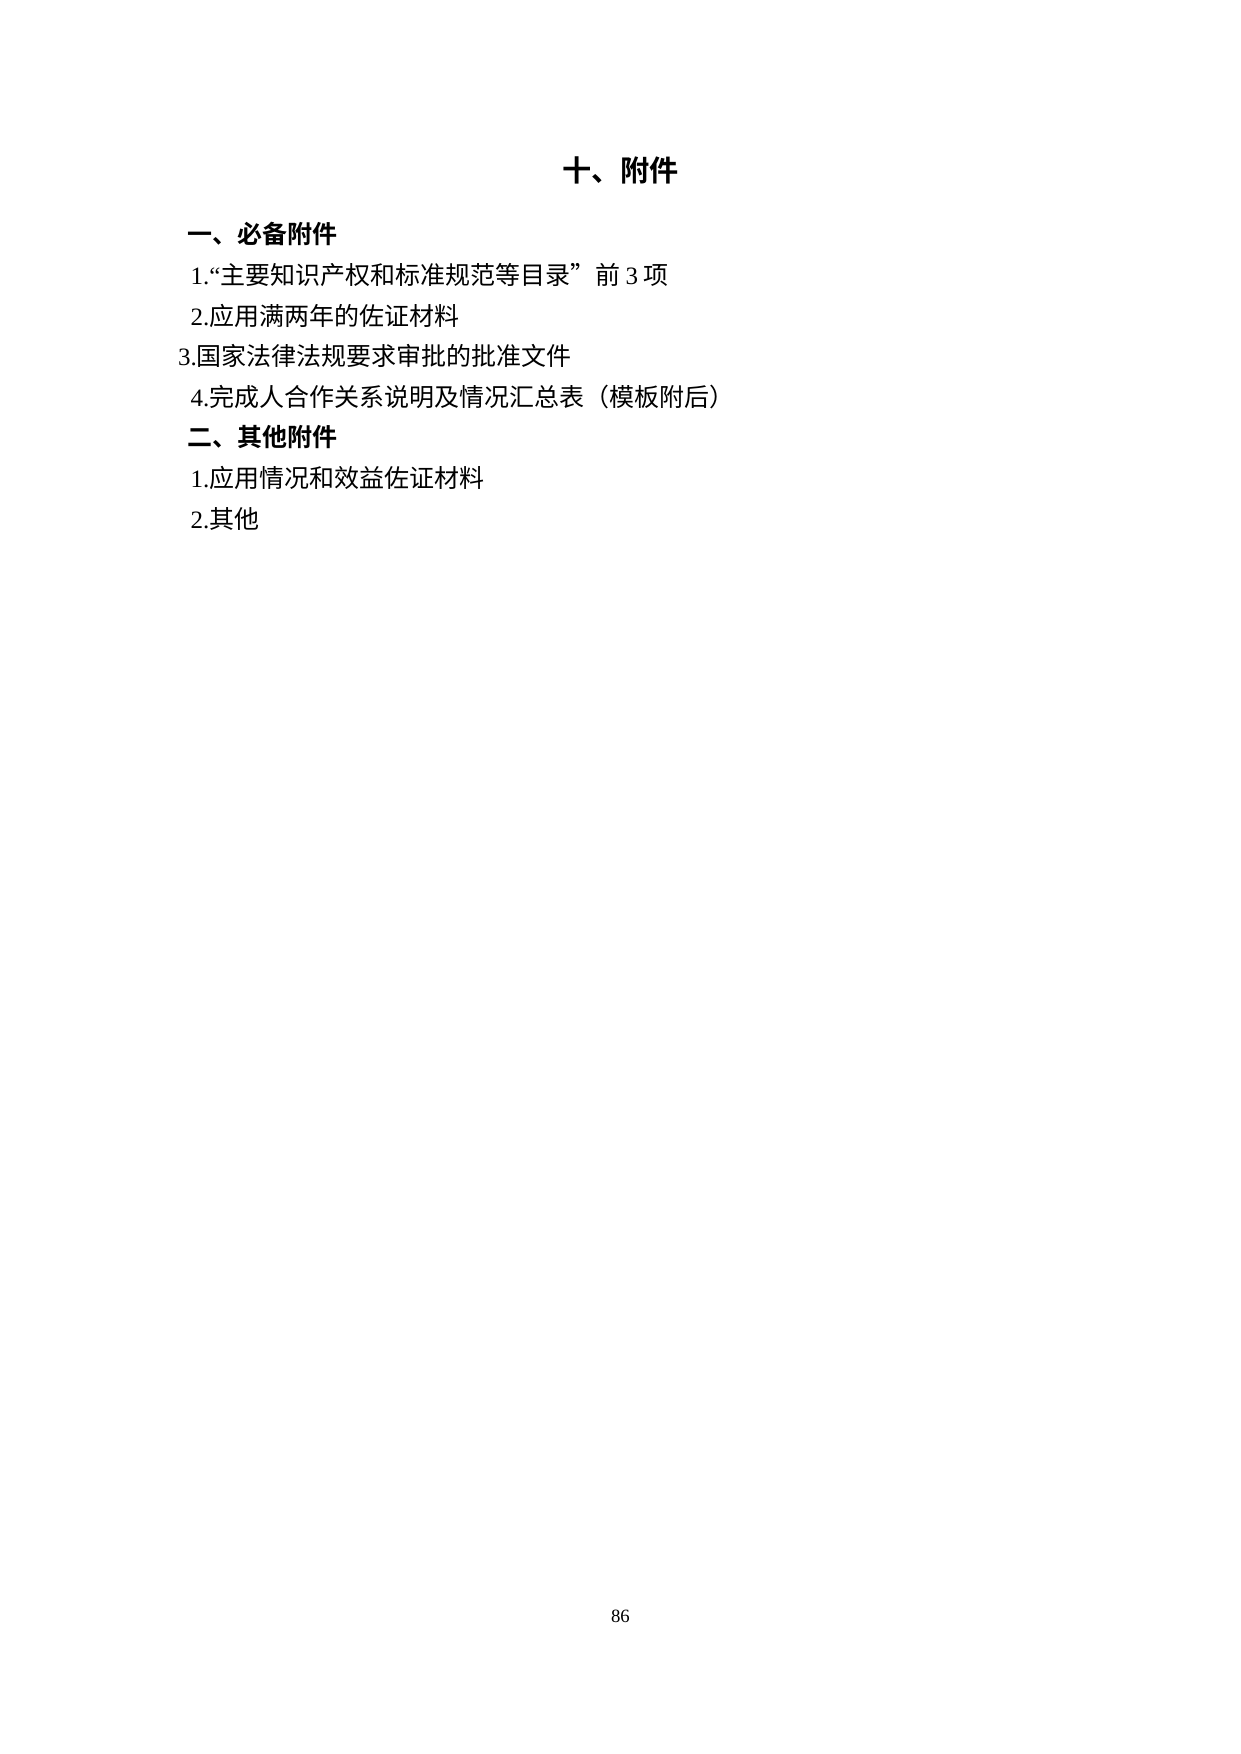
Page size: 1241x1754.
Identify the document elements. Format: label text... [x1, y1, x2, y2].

text 1.应用情况和效益佐证材料 [165, 455, 1075, 496]
text 3.国家法律法规要求审批的批准文件 [165, 333, 1075, 374]
text 二、其他附件 [187, 414, 1075, 455]
text 4.完成人合作关系说明及情况汇总表（模板附后） [165, 374, 1075, 414]
text 2.应用满两年的佐证材料 [165, 292, 1075, 333]
text 一、必备附件 [187, 211, 1075, 252]
text 十、附件 [165, 148, 1075, 190]
text 1.“主要知识产权和标准规范等目录”前3项 [165, 252, 1075, 292]
text 2.其他 [165, 496, 1075, 536]
